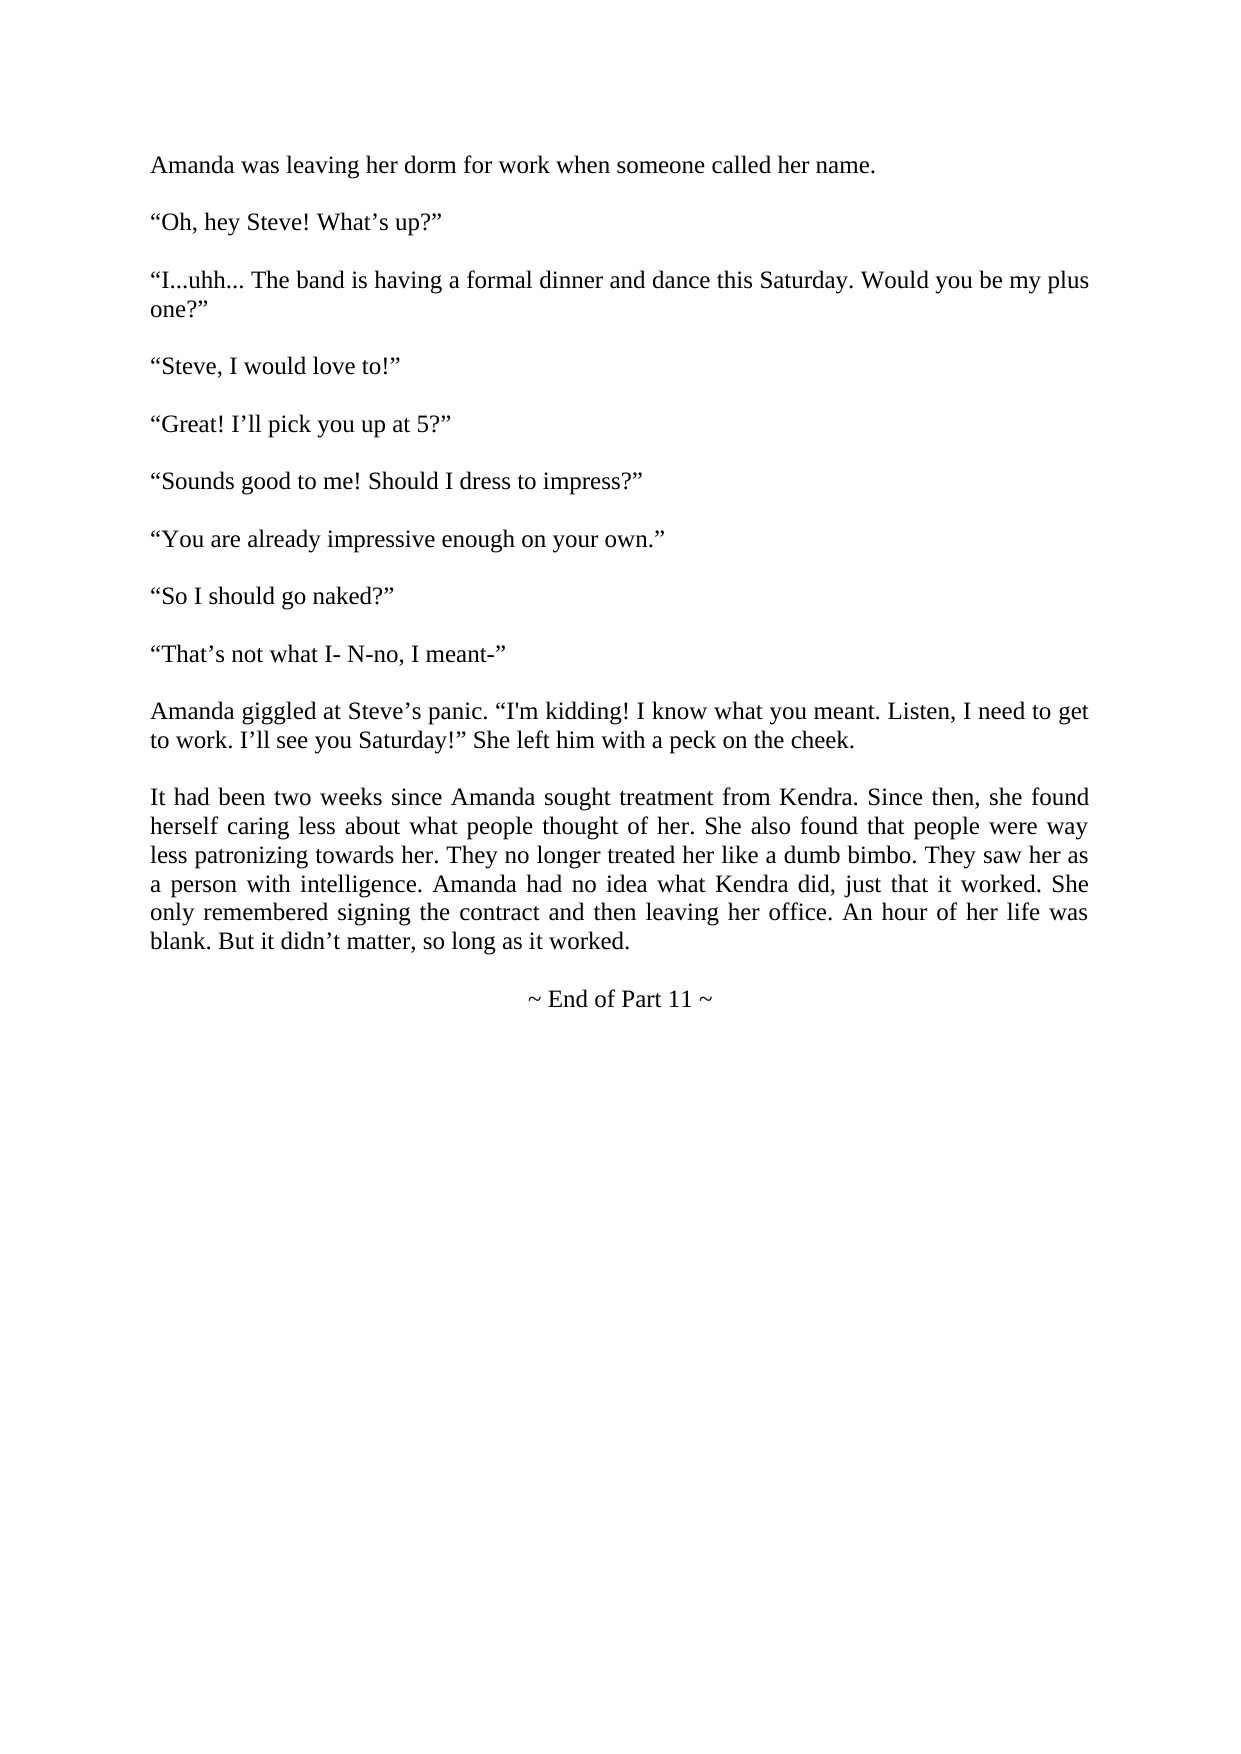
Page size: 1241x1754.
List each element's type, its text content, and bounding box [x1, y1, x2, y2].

text “Steve, I would love to!” [150, 351, 1090, 380]
text “That’s not what I- N-no, I meant-” [150, 639, 1090, 667]
text “You are already impressive enough on your own.” [150, 524, 1090, 552]
text “I...uhh... The band is having a formal dinner and dance this Saturday. Would you be my plus one?” [150, 265, 1090, 322]
text It had been two weeks since Amanda sought treatment from Kendra. Since then, she found herself caring less about what people thought of her. She also found that people were way less patronizing towards her. They no longer treated her like a dumb bimbo. They saw her as a person with intelligence. Amanda had no idea what Kendra did, just that it worked. She only remembered signing the contract and then leaving her office. An hour of her life was blank. But it didn’t matter, so long as it worked. [150, 782, 1090, 955]
text “Oh, hey Steve! What’s up?” [150, 207, 1090, 236]
text “So I should go naked?” [150, 581, 1090, 610]
text “Great! I’ll pick you up at 5?” [150, 409, 1090, 437]
text Amanda was leaving her dorm for work when someone called her name. [150, 150, 1090, 179]
text Amanda giggled at Steve’s panic. “I'm kidding! I know what you meant. Listen, I need to get to work. I’ll see you Saturday!” She left him with a peck on the cheek. [150, 696, 1090, 754]
text “Sounds good to me! Should I dress to impress?” [150, 466, 1090, 495]
text ~ End of Part 11 ~ [150, 984, 1090, 1012]
